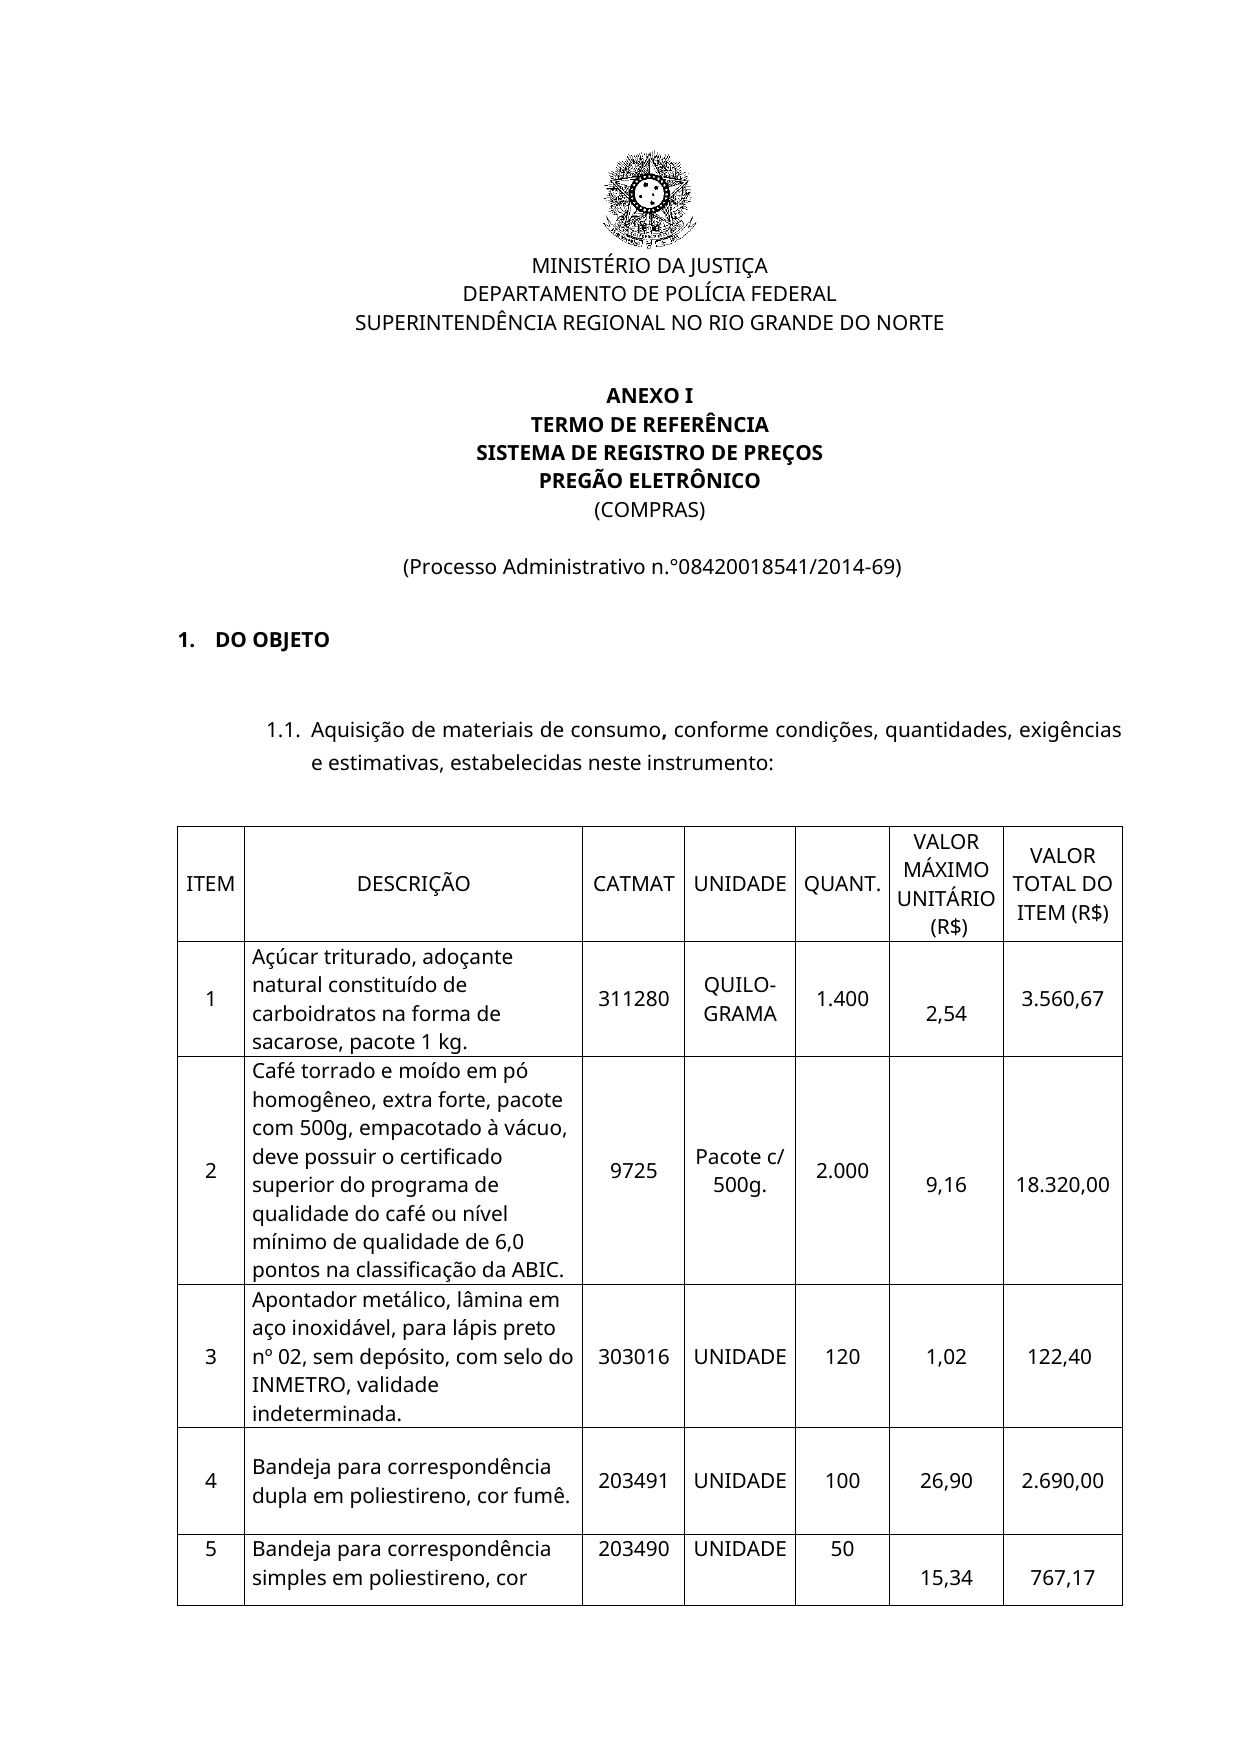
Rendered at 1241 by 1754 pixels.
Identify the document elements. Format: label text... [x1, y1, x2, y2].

table_cell 120 [796, 1285, 889, 1427]
text ANEXO I [177, 381, 1122, 410]
table_cell UNIDADE [685, 1535, 795, 1605]
text PREGÃO ELETRÔNICO [177, 467, 1122, 495]
table_cell Bandeja para correspondência simples em poliestireno, cor fumê, dimensões A x L x C: 60 x 285 x 390 mm. [245, 1535, 582, 1605]
table_cell 203491 [583, 1428, 684, 1533]
table_cell 4 [178, 1428, 244, 1533]
table_cell UNIDADE [685, 1428, 795, 1533]
table_cell 5 [178, 1535, 244, 1605]
table_cell UNIDADE [685, 1285, 795, 1427]
table_cell 18.320,00 [1004, 1057, 1122, 1284]
table_cell Bandeja para correspondência dupla em poliestireno, cor fumê. [245, 1428, 582, 1533]
text (Processo Administrativo n.°08420018541/2014-69) [177, 552, 1122, 580]
table_cell QUILO-GRAMA [685, 942, 795, 1056]
table_cell 50 [796, 1535, 889, 1605]
text MINISTÉRIO DA JUSTIÇA [177, 251, 1122, 279]
table_cell 2.000 [796, 1057, 889, 1284]
table_cell 26,90 [890, 1428, 1003, 1533]
table_header CATMAT [583, 827, 684, 941]
table_cell Apontador metálico, lâmina em aço inoxidável, para lápis preto nº 02, sem depósito, com selo do INMETRO, validade indeterminada. [245, 1285, 582, 1427]
table_cell 100 [796, 1428, 889, 1533]
table_cell 3 [178, 1285, 244, 1427]
table_cell Açúcar triturado, adoçante natural constituído de carboidratos na forma de sacarose, pacote 1 kg. [245, 942, 582, 1056]
table_header QUANT. [796, 827, 889, 941]
table_cell 2,54 [890, 942, 1003, 1056]
table_cell 2 [178, 1057, 244, 1284]
text SUPERINTENDÊNCIA REGIONAL NO RIO GRANDE DO NORTE [177, 308, 1122, 336]
table_cell 203490 [583, 1535, 684, 1605]
table_cell 122,40 [1004, 1285, 1122, 1427]
text TERMO DE REFERÊNCIA [177, 410, 1122, 438]
table_cell 3.560,67 [1004, 942, 1122, 1056]
table_header DESCRIÇÃO [245, 827, 582, 941]
list DO OBJETO [177, 625, 1124, 654]
table_cell 767,17 [1004, 1535, 1122, 1605]
table_header ITEM [178, 827, 244, 941]
text DEPARTAMENTO DE POLÍCIA FEDERAL [177, 279, 1122, 308]
text (COMPRAS) [177, 495, 1122, 523]
text SISTEMA DE REGISTRO DE PREÇOS [177, 438, 1122, 467]
table_cell 1 [178, 942, 244, 1056]
table_header VALOR MÁXIMO UNITÁRIO (R$) [890, 827, 1003, 941]
list Aquisição de materiais de consumo, conforme condições, quantidades, exigências e estimativas, estabelecidas neste instrumento: [266, 716, 1122, 777]
table_cell 311280 [583, 942, 684, 1056]
table_cell 1,02 [890, 1285, 1003, 1427]
table_cell 9725 [583, 1057, 684, 1284]
table_cell Café torrado e moído em pó homogêneo, extra forte, pacote com 500g, empacotado à vácuo, deve possuir o certificado superior do programa de qualidade do café ou nível mínimo de qualidade de 6,0 pontos na classificação da ABIC. [245, 1057, 582, 1284]
table_cell 2.690,00 [1004, 1428, 1122, 1533]
table_cell 9,16 [890, 1057, 1003, 1284]
table_header UNIDADE [685, 827, 795, 941]
table_header VALOR TOTAL DO ITEM (R$) [1004, 827, 1122, 941]
table_cell 303016 [583, 1285, 684, 1427]
picture [600, 147, 699, 251]
table_cell 15,34 [890, 1535, 1003, 1605]
table_cell Pacote c/ 500g. [685, 1057, 795, 1284]
table_cell 1.400 [796, 942, 889, 1056]
